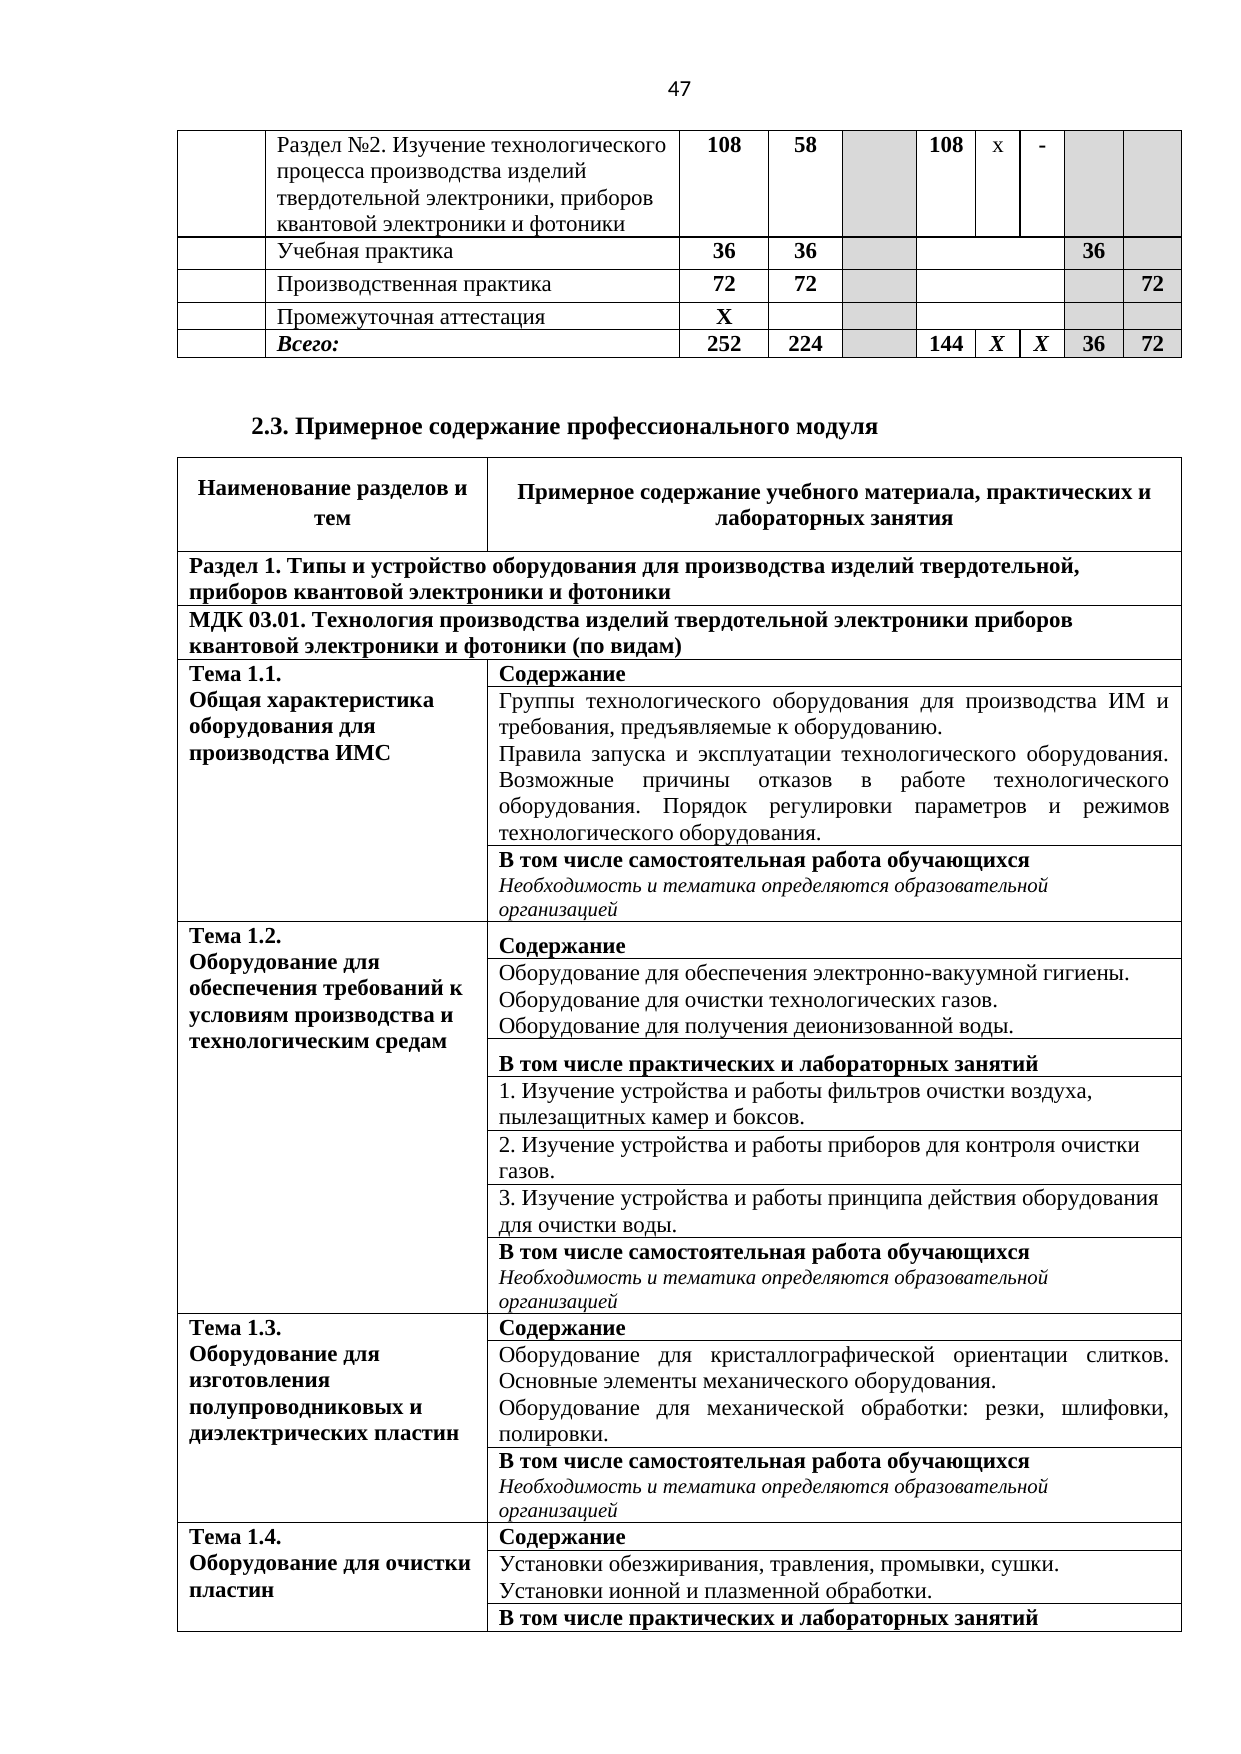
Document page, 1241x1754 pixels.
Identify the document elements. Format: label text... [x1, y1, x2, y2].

table_cell 72 [769, 270, 842, 302]
table_cell В том числе практических и лабораторных занятий [488, 1604, 1181, 1631]
table_cell Раздел №2. Изучение технологического процесса производства изделий твердотельной электроники, приборов квантовой электроники и фотоники [266, 131, 679, 236]
table_cell Содержание [488, 660, 1181, 686]
table_cell Всего: [266, 330, 679, 357]
table_cell Тема 1.4. Оборудование для очистки пластин [178, 1523, 487, 1631]
table_cell 144 [917, 330, 975, 357]
table_cell [178, 238, 265, 269]
table_cell [1065, 131, 1123, 236]
table_cell [917, 303, 1064, 329]
table_cell [843, 270, 916, 302]
table_cell [178, 330, 265, 357]
table_cell Содержание [488, 1314, 1181, 1340]
table_cell В том числе самостоятельная работа обучающихся Необходимость и тематика определяются образовательной организацией [488, 1448, 1181, 1522]
table_cell Учебная практика [266, 238, 679, 269]
table_cell Содержание [488, 922, 1181, 958]
table_cell 72 [1124, 270, 1181, 302]
table_header Примерное содержание учебного материала, практических и лабораторных занятия [488, 458, 1181, 551]
table_cell 2. Изучение устройства и работы приборов для контроля очистки газов. [488, 1131, 1181, 1183]
table_cell 1. Изучение устройства и работы фильтров очистки воздуха, пылезащитных камер и боксов. [488, 1077, 1181, 1130]
table_cell Производственная практика [266, 270, 679, 302]
table_cell 58 [769, 131, 842, 236]
table_cell [843, 131, 916, 236]
table_cell В том числе самостоятельная работа обучающихся Необходимость и тематика определяются образовательной организацией [488, 846, 1181, 921]
table_cell МДК 03.01. Технология производства изделий твердотельной электроники приборов квантовой электроники и фотоники (по видам) [178, 606, 1181, 658]
table_cell [1124, 238, 1181, 269]
table_cell [843, 303, 916, 329]
table_cell В том числе практических и лабораторных занятий [488, 1039, 1181, 1076]
table_cell 36 [769, 238, 842, 269]
table_cell 72 [680, 270, 768, 302]
table_cell 224 [769, 330, 842, 357]
table_cell Тема 1.1. Общая характеристика оборудования для производства ИМС [178, 660, 487, 921]
table_cell 72 [1124, 330, 1181, 357]
table_cell Промежуточная аттестация [266, 303, 679, 329]
table_header Наименование разделов и тем [178, 458, 487, 551]
table_cell [843, 330, 916, 357]
table_cell 252 [680, 330, 768, 357]
table_cell Раздел 1. Типы и устройство оборудования для производства изделий твердотельной, приборов квантовой электроники и фотоники [178, 552, 1181, 605]
table_cell 108 [680, 131, 768, 236]
table_cell Содержание [488, 1523, 1181, 1549]
table_cell Оборудование для обеспечения электронно-вакуумной гигиены. Оборудование для очистки технологических газов. Оборудование для получения деионизованной воды. [488, 959, 1181, 1038]
table_cell 36 [680, 238, 768, 269]
table_cell Х [1021, 330, 1064, 357]
table_cell [917, 238, 1064, 269]
table_cell В том числе самостоятельная работа обучающихся Необходимость и тематика определяются образовательной организацией [488, 1238, 1181, 1313]
table_cell [178, 303, 265, 329]
table_cell [769, 303, 842, 329]
table_cell Тема 1.3. Оборудование для изготовления полупроводниковых и диэлектрических пластин [178, 1314, 487, 1522]
table_cell Х [680, 303, 768, 329]
table_cell - [1021, 131, 1064, 236]
table_cell [917, 270, 1064, 302]
table_cell 108 [917, 131, 975, 236]
table_cell [178, 270, 265, 302]
table_cell Х [976, 330, 1019, 357]
table_cell Установки обезжиривания, травления, промывки, сушки. Установки ионной и плазменной обработки. [488, 1551, 1181, 1603]
table_cell Группы технологического оборудования для производства ИМ и требования, предъявляемые к оборудованию. Правила запуска и эксплуатации технологического оборудования. Возможные причины отказов в работе технологического оборудования. Порядок регулировки параметров и режимов технологического оборудования. [488, 687, 1181, 845]
text 2.3. Примерное содержание профессионального модуля [177, 411, 1181, 440]
table_cell х [976, 131, 1019, 236]
table_cell [1124, 131, 1181, 236]
table_cell Оборудование для кристаллографической ориентации слитков. Основные элементы механического оборудования. Оборудование для механической обработки: резки, шлифовки, полировки. [488, 1341, 1181, 1447]
table_cell [1065, 270, 1123, 302]
table_cell Тема 1.2. Оборудование для обеспечения требований к условиям производства и технологическим средам [178, 922, 487, 1313]
table_cell 3. Изучение устройства и работы принципа действия оборудования для очистки воды. [488, 1185, 1181, 1237]
table_cell [178, 131, 265, 236]
table_cell [843, 238, 916, 269]
table_cell 36 [1065, 330, 1123, 357]
table_cell [1124, 303, 1181, 329]
table_cell [1065, 303, 1123, 329]
table_cell 36 [1065, 238, 1123, 269]
